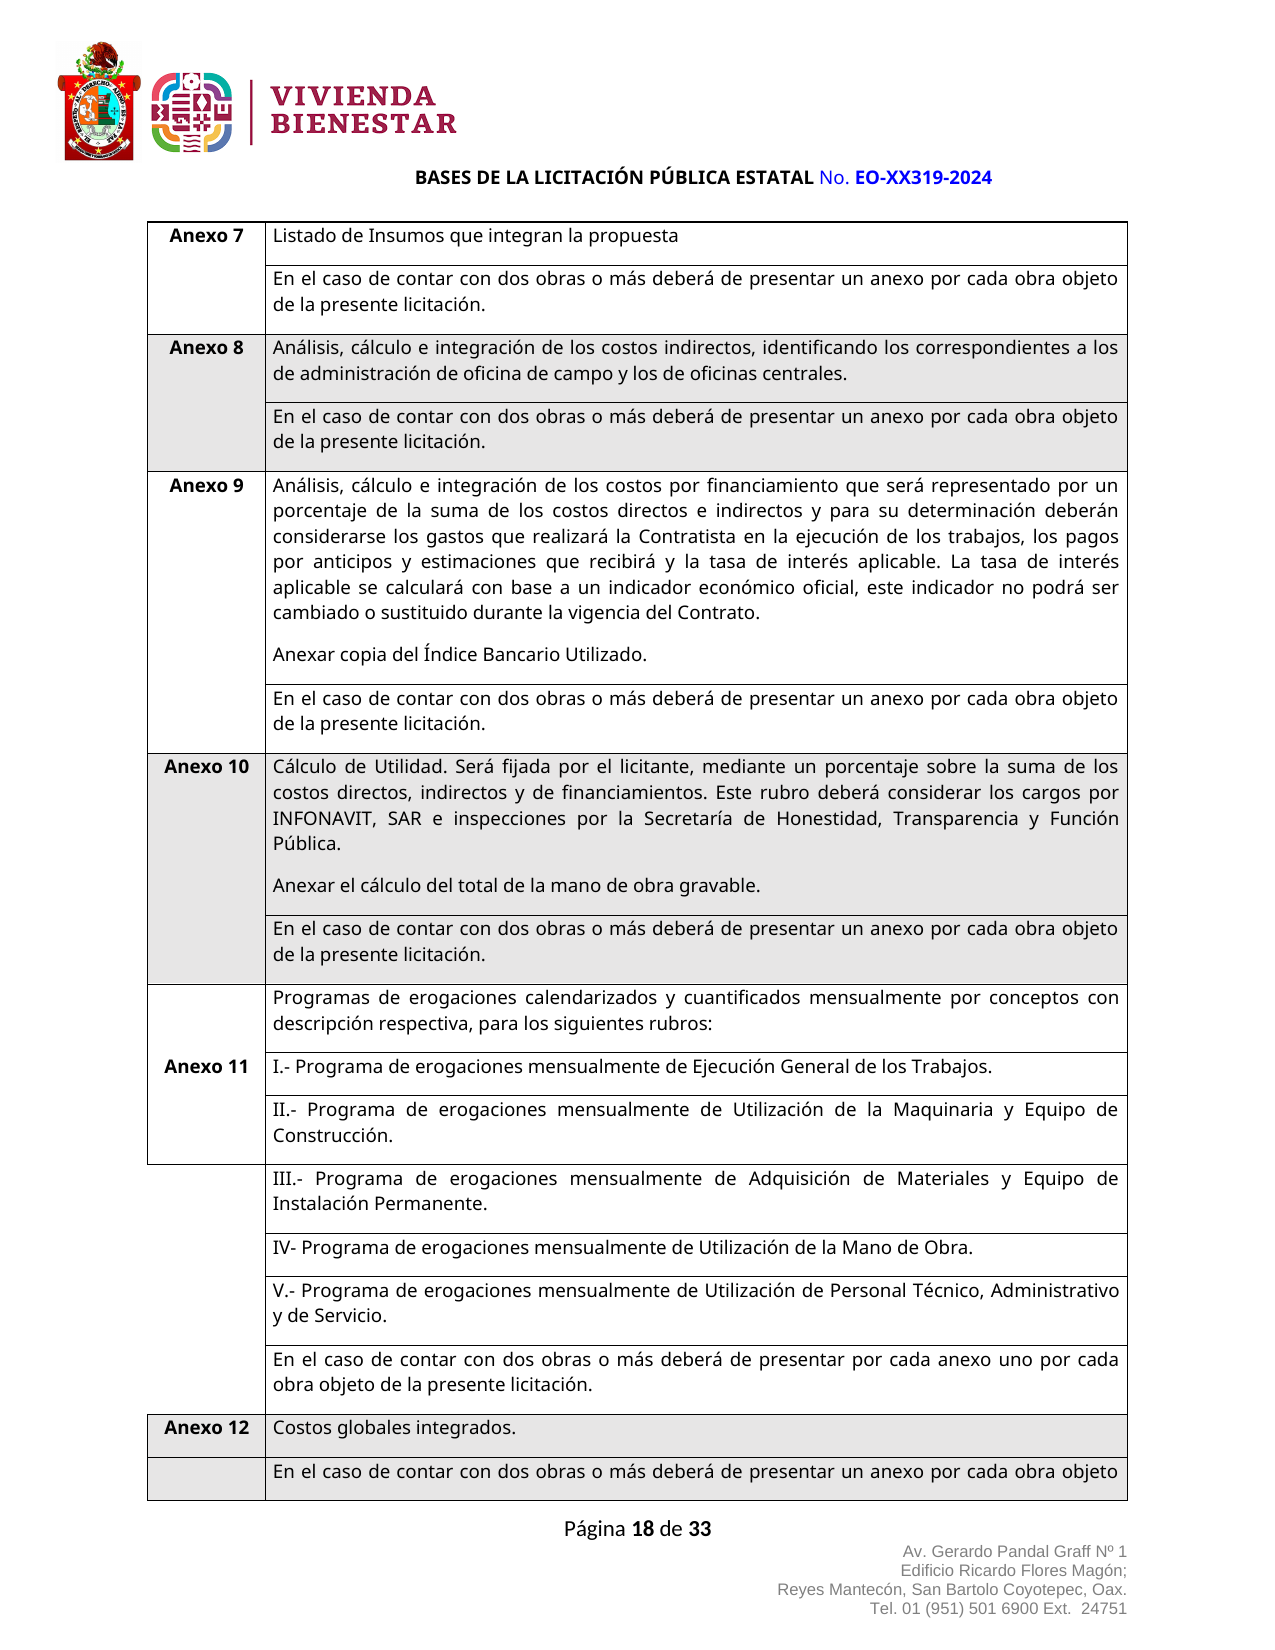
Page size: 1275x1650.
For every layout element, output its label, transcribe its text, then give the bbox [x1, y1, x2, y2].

table_cell Anexo 7 [148, 223, 265, 333]
picture [55, 41, 143, 163]
table_cell Anexo 8 [148, 335, 265, 471]
table_cell I.- Programa de erogaciones mensualmente de Ejecución General de los Trabajos. [266, 1053, 1127, 1095]
table_cell Análisis, cálculo e integración de los costos por financiamiento que será representado por un porcentaje de la suma de los costos directos e indirectos y para su determinación deberán considerarse los gastos que realizará la Contratista en la ejecución de los trabajos, los pagos por anticipos y estimaciones que recibirá y la tasa de interés aplicable. La tasa de interés aplicable se calculará con base a un indicador económico oficial, este indicador no podrá ser cambiado o sustituido durante la vigencia del Contrato. Anexar copia del Índice Bancario Utilizado. [266, 472, 1127, 684]
table_cell En el caso de contar con dos obras o más deberá de presentar un anexo por cada obra objeto de la presente licitación. [266, 685, 1127, 753]
table_cell V.- Programa de erogaciones mensualmente de Utilización de Personal Técnico, Administrativo y de Servicio. [266, 1277, 1127, 1345]
table_cell Anexo 9 [148, 472, 265, 753]
table_cell Costos globales integrados. [266, 1415, 1127, 1457]
table_cell En el caso de contar con dos obras o más deberá de presentar un anexo por cada obra objeto de la presente licitación. [266, 403, 1127, 471]
table_cell Análisis, cálculo e integración de los costos indirectos, identificando los correspondientes a los de administración de oficina de campo y los de oficinas centrales. [266, 335, 1127, 402]
table_cell Anexo 11 [148, 985, 265, 1164]
table_cell En el caso de contar con dos obras o más deberá de presentar un anexo por cada obra objeto de la presente licitación [266, 1458, 1127, 1500]
table_cell Cálculo de Utilidad. Será fijada por el licitante, mediante un porcentaje sobre la suma de los costos directos, indirectos y de financiamientos. Este rubro deberá considerar los cargos por INFONAVIT, SAR e inspecciones por la Secretaría de Honestidad, Transparencia y Función Pública. Anexar el cálculo del total de la mano de obra gravable. [266, 754, 1127, 915]
table_cell En el caso de contar con dos obras o más deberá de presentar por cada anexo uno por cada obra objeto de la presente licitación. [266, 1346, 1127, 1414]
table_cell Anexo 12 [148, 1415, 265, 1457]
table_cell En el caso de contar con dos obras o más deberá de presentar un anexo por cada obra objeto de la presente licitación. [266, 266, 1127, 333]
table_cell Anexo 10 [148, 754, 265, 983]
table_cell [148, 1458, 265, 1500]
table_cell II.- Programa de erogaciones mensualmente de Utilización de la Maquinaria y Equipo de Construcción. [266, 1096, 1127, 1164]
table_cell En el caso de contar con dos obras o más deberá de presentar un anexo por cada obra objeto de la presente licitación. [266, 916, 1127, 983]
table_cell Listado de Insumos que integran la propuesta [266, 223, 1127, 265]
table_cell III.- Programa de erogaciones mensualmente de Adquisición de Materiales y Equipo de Instalación Permanente. [266, 1165, 1127, 1233]
picture [147, 64, 473, 161]
table_cell IV- Programa de erogaciones mensualmente de Utilización de la Mano de Obra. [266, 1234, 1127, 1276]
table_cell Programas de erogaciones calendarizados y cuantificados mensualmente por conceptos con descripción respectiva, para los siguientes rubros: [266, 985, 1127, 1052]
